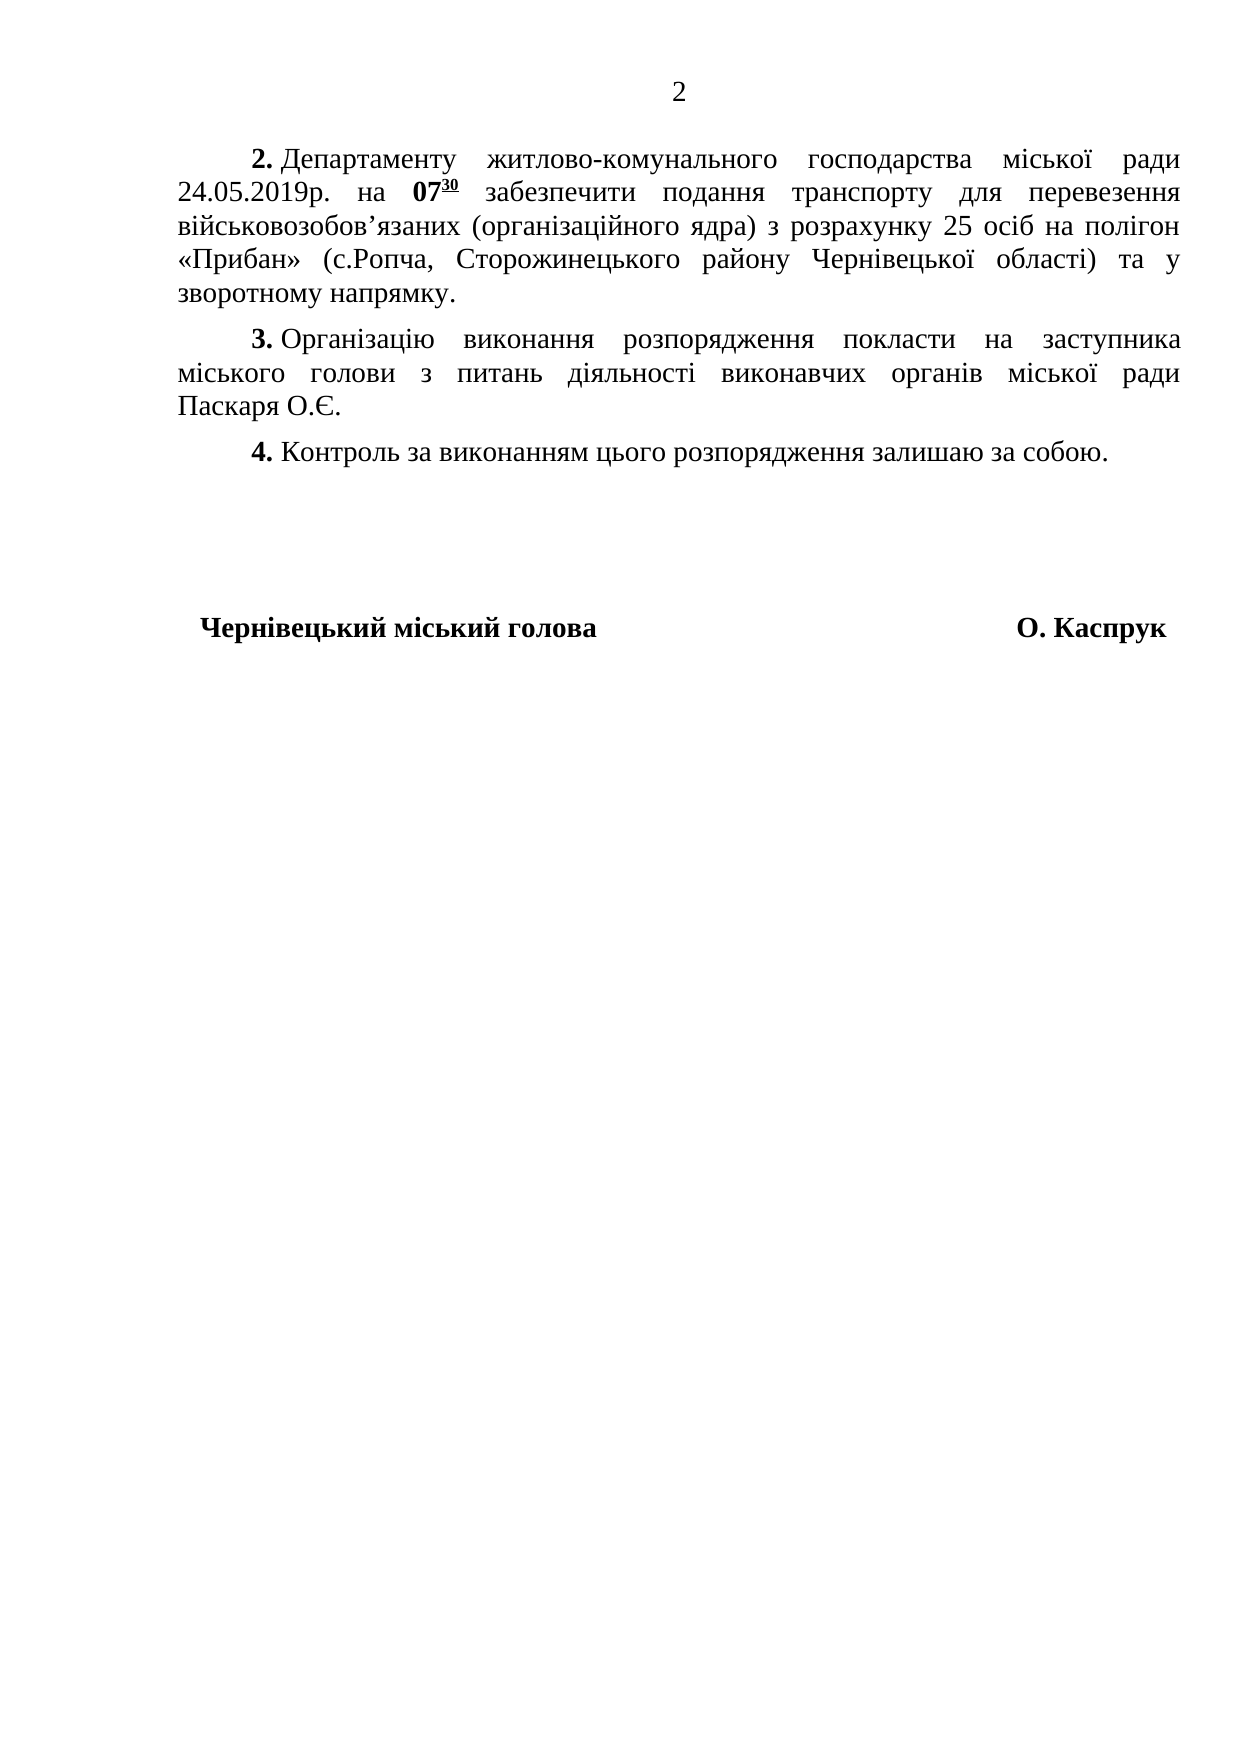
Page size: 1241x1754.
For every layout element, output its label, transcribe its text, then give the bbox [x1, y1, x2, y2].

list Контроль за виконанням цього розпорядження залишаю за собою. [177, 434, 1181, 468]
table_header Чернівецький міський голова [189, 585, 779, 643]
list Організацію виконання розпорядження покласти на заступника міського голови з питань діяльності виконавчих органів міської ради Паскаря О.Є. [177, 321, 1181, 422]
table_header О. Каспрук [779, 585, 1178, 643]
list Департаменту житлово-комунального господарства міської ради 24.05.2019р. на 0730 забезпечити подання транспорту для перевезення військовозобов’язаних (організаційного ядра) з розрахунку 25 осіб на полігон «Прибан» (с.Ропча, Сторожинецького району Чернівецької області) та у зворотному напрямку. [177, 141, 1181, 309]
